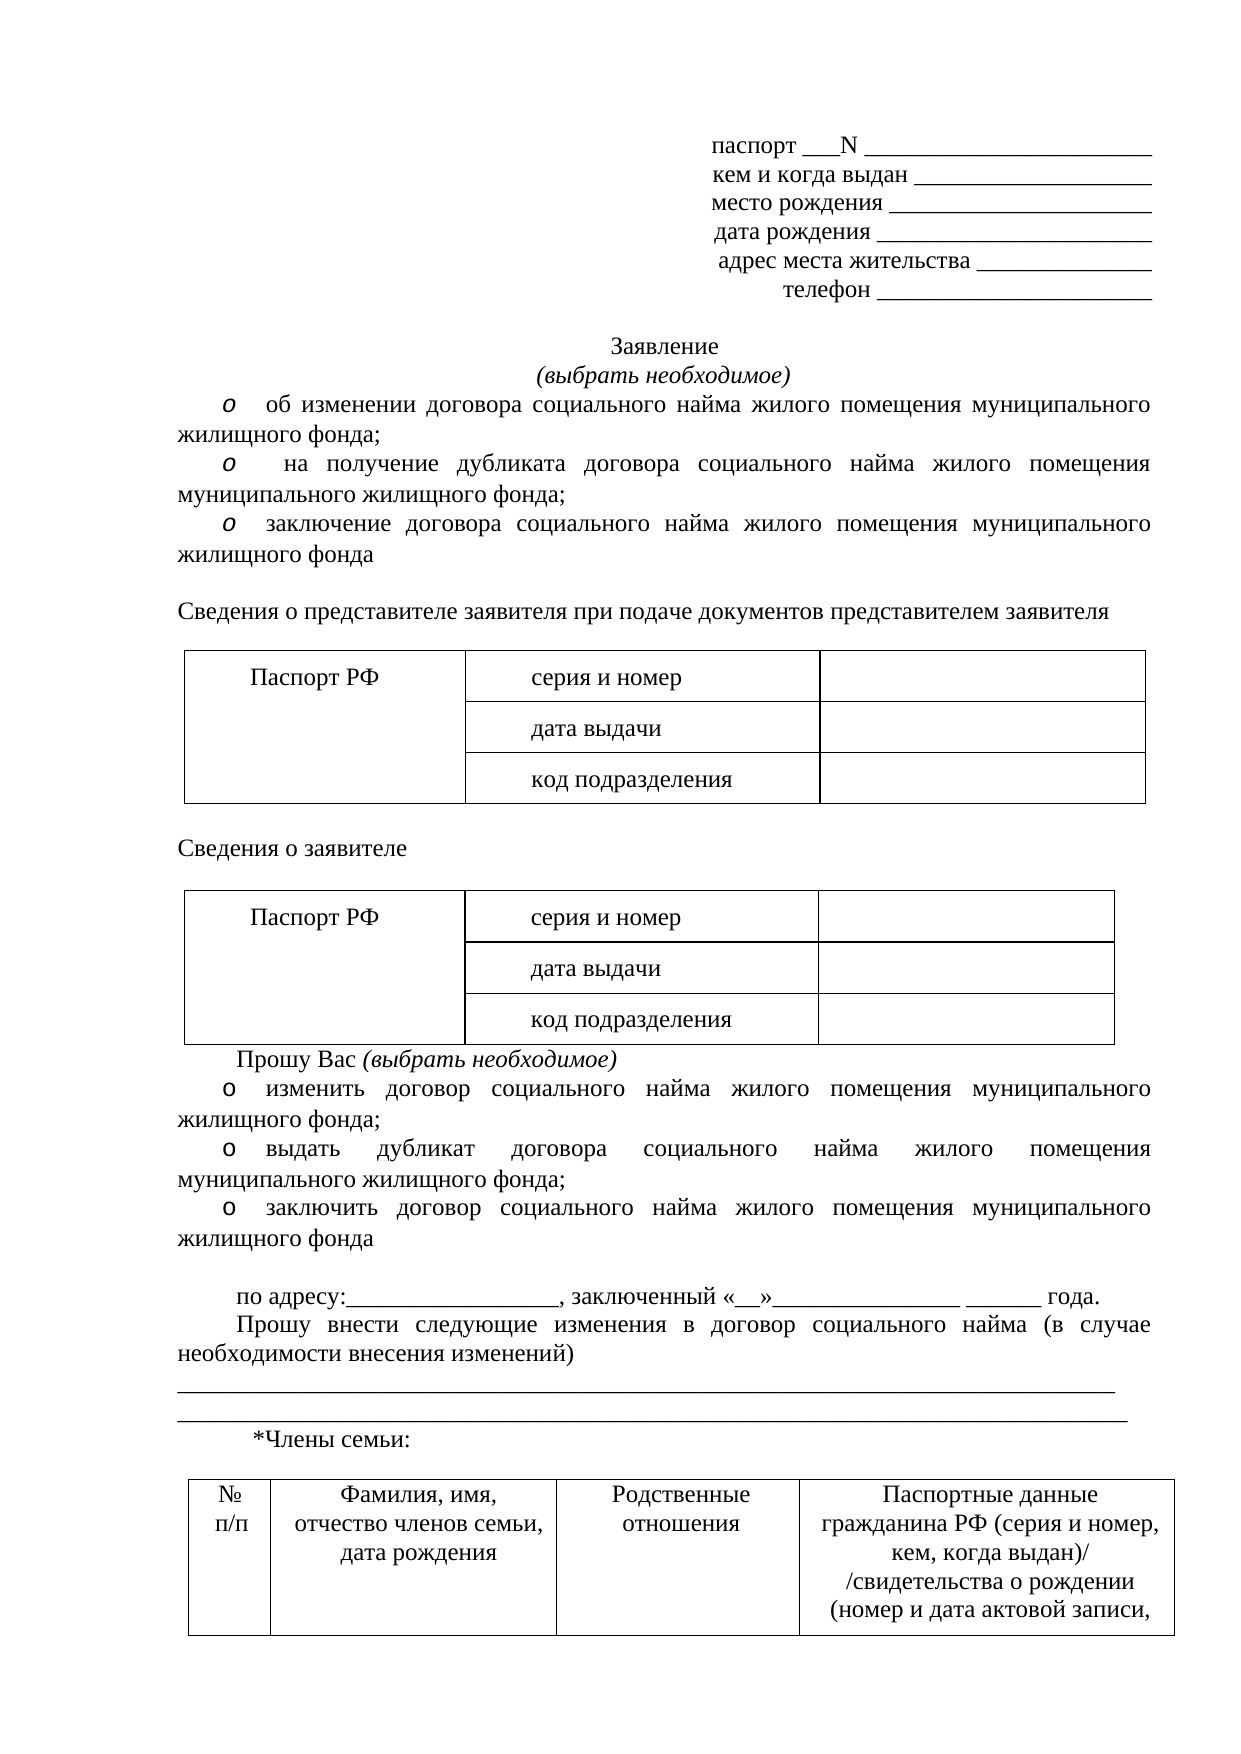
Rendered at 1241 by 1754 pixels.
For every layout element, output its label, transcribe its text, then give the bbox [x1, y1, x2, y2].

text паспорт ___N _______________________ [177, 130, 1152, 159]
table_cell дата выдачи [466, 702, 819, 752]
table_cell [819, 994, 1114, 1043]
text кем и когда выдан ___________________ [177, 159, 1152, 187]
list на получение дубликата договора социального найма жилого помещения муниципального жилищного фонда; [177, 448, 1152, 508]
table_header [800, 1480, 1174, 1635]
table_cell [821, 702, 1145, 752]
table_cell код подразделения [466, 994, 818, 1043]
text дата рождения ______________________ [177, 216, 1152, 245]
text Сведения о представителе заявителя при подаче документов представителем заявителя [177, 596, 1152, 625]
table_cell [821, 753, 1145, 803]
table_header серия и номер [466, 651, 819, 701]
text Прошу внести следующие изменения в договор социального найма (в случае необходимости внесения изменений) [177, 1309, 1152, 1367]
text Заявление [177, 331, 1152, 360]
text Прошу Вас (выбрать необходимое) [177, 1044, 1152, 1073]
list об изменении договора социального найма жилого помещения муниципального жилищного фонда; [177, 389, 1152, 448]
list заключить договор социального найма жилого помещения муниципального жилищного фонда [177, 1192, 1152, 1252]
list выдать дубликат договора социального найма жилого помещения муниципального жилищного фонда; [177, 1133, 1152, 1192]
text ____________________________________________________________________________ [177, 1396, 1152, 1424]
table_header № п/п [189, 1480, 270, 1635]
text Сведения о заявителе [177, 833, 1152, 862]
text по адресу:_________________, заключенный «__»_______________ ______ года. [177, 1281, 1152, 1309]
text адрес места жительства ______________ [177, 245, 1152, 274]
list изменить договор социального найма жилого помещения муниципального жилищного фонда; [177, 1073, 1152, 1133]
text место рождения _____________________ [177, 187, 1152, 216]
table_header [821, 651, 1145, 701]
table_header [557, 1480, 799, 1635]
table_header Паспорт РФ [185, 891, 464, 1043]
table_cell код подразделения [466, 753, 819, 803]
table_cell [819, 943, 1114, 992]
text ___________________________________________________________________________ [177, 1367, 1152, 1396]
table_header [271, 1480, 556, 1635]
list заключение договора социального найма жилого помещения муниципального жилищного фонда [177, 508, 1152, 567]
table_header [819, 891, 1114, 941]
text *Члены семьи: [177, 1424, 1152, 1453]
text (выбрать необходимое) [177, 360, 1152, 389]
table_header Паспорт РФ [185, 651, 465, 803]
text телефон ______________________ [177, 274, 1152, 302]
table_cell дата выдачи [466, 943, 818, 992]
table_header серия и номер [466, 891, 818, 941]
